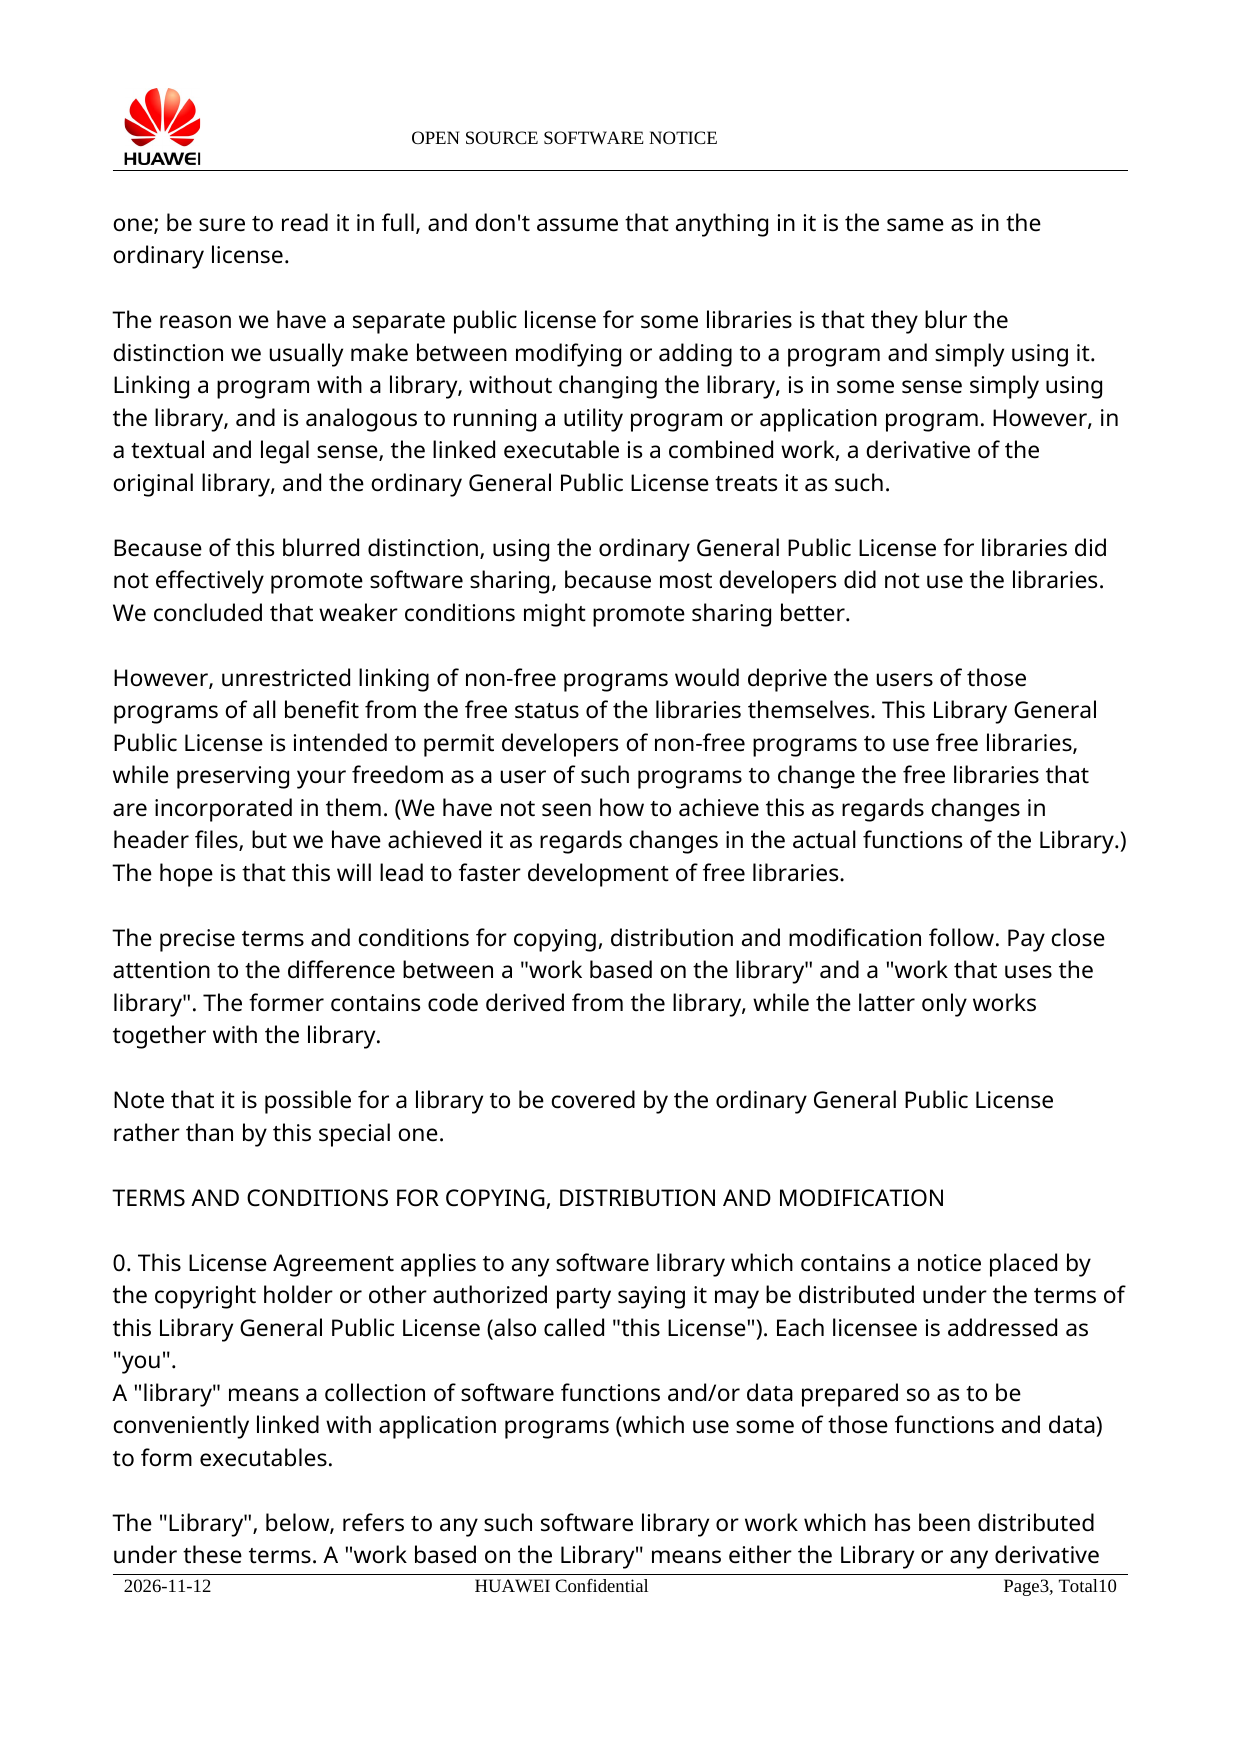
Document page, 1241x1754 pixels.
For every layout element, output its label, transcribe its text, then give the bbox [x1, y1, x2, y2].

picture [124, 88, 201, 165]
text However, unrestricted linking of non-free programs would deprive the users of those programs of all benefit from the free status of the libraries themselves. This Library General Public License is intended to permit developers of non-free programs to use free libraries, while preserving your freedom as a user of such programs to change the free libraries that are incorporated in them. (We have not seen how to achieve this as regards changes in header files, but we have achieved it as regards changes in the actual functions of the Library.) The hope is that this will lead to faster development of free libraries. [112, 661, 1128, 889]
text A "library" means a collection of software functions and/or data prepared so as to be conveniently linked with application programs (which use some of those functions and data) to form executables. [112, 1376, 1128, 1474]
text Note that it is possible for a library to be covered by the ordinary General Public License rather than by this special one. [112, 1084, 1128, 1149]
text Because of this blurred distinction, using the ordinary General Public License for libraries did not effectively promote software sharing, because most developers did not use the libraries. We concluded that weaker conditions might promote sharing better. [112, 531, 1128, 629]
text The reason we have a separate public license for some libraries is that they blur the distinction we usually make between modifying or adding to a program and simply using it. Linking a program with a library, without changing the library, is in some sense simply using the library, and is analogous to running a utility program or application program. However, in a textual and legal sense, the linked executable is a combined work, a derivative of the original library, and the ordinary General Public License treats it as such. [112, 304, 1128, 499]
text 0. This License Agreement applies to any software library which contains a notice placed by the copyright holder or other authorized party saying it may be distributed under the terms of this Library General Public License (also called "this License"). Each licensee is addressed as "you". [112, 1246, 1128, 1376]
text TERMS AND CONDITIONS FOR COPYING, DISTRIBUTION AND MODIFICATION [112, 1181, 1128, 1214]
text The precise terms and conditions for copying, distribution and modification follow. Pay close attention to the difference between a "work based on the library" and a "work that uses the library". The former contains code derived from the library, while the latter only works together with the library. [112, 921, 1128, 1051]
